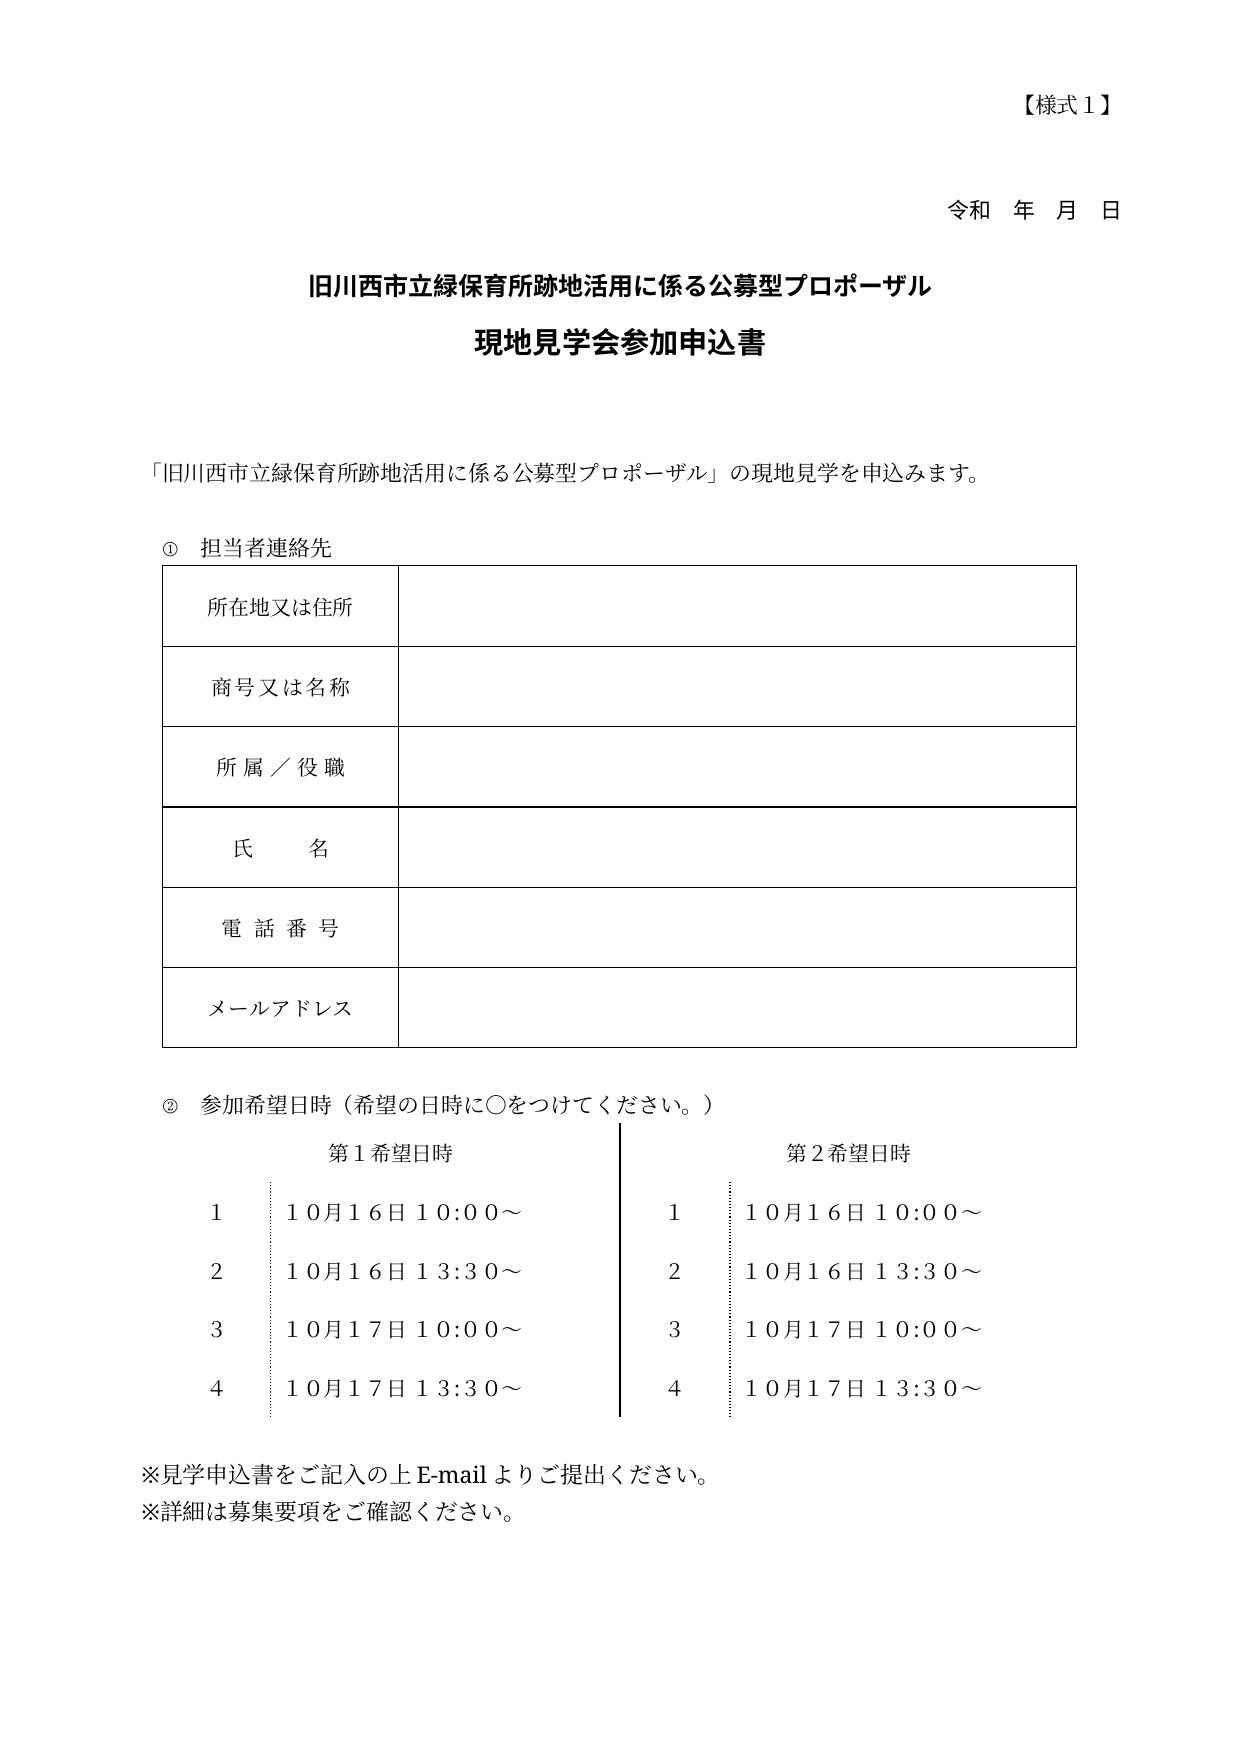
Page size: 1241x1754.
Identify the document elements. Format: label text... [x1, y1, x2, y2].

text 「旧川西市立緑保育所跡地活用に係る公募型プロポーザル」の現地見学を申込みます。 [118, 453, 1122, 490]
table_cell 氏名 [163, 808, 398, 887]
table_cell [399, 727, 1076, 806]
table_cell １０月１７日 １０:００～ [730, 1300, 1077, 1358]
table_cell １ [621, 1182, 730, 1241]
table_cell ２ [162, 1241, 271, 1299]
table_cell １０月１６日 １０:００～ [271, 1182, 619, 1241]
table_cell [399, 808, 1076, 887]
table_cell １ [162, 1182, 271, 1241]
table_cell １０月１７日 １３:３０～ [271, 1358, 619, 1417]
table_cell １０月１６日 １３:３０～ [271, 1241, 619, 1299]
table_header 第２希望日時 [621, 1123, 1077, 1182]
table_cell [399, 968, 1076, 1047]
table_cell [399, 647, 1076, 726]
text ② 参加希望日時（希望の日時に○をつけてください。） [162, 1086, 1122, 1123]
table_cell ３ [621, 1300, 730, 1358]
text 令和 年 月 日 [118, 190, 1122, 228]
table_cell 所属／役職 [163, 727, 398, 806]
text ※見学申込書をご記入の上E-mailよりご提出ください。 [118, 1454, 1122, 1492]
table_cell 電話番号 [163, 888, 398, 967]
table_cell 商号又は名称 [163, 647, 398, 726]
table_header 第１希望日時 [162, 1123, 619, 1182]
table_header 所在地又は住所 [163, 566, 398, 646]
table_cell ４ [621, 1358, 730, 1417]
table_cell １０月１７日 １０:００～ [271, 1300, 619, 1358]
table_cell １０月１６日 １０:００～ [730, 1182, 1077, 1241]
table_cell [399, 888, 1076, 967]
table_cell ４ [162, 1358, 271, 1417]
text 現地見学会参加申込書 [118, 303, 1122, 378]
text ※詳細は募集要項をご確認ください。 [118, 1492, 1122, 1529]
text 旧川西市立緑保育所跡地活用に係る公募型プロポーザル [118, 265, 1122, 303]
table_cell １０月１６日 １３:３０～ [730, 1241, 1077, 1299]
table_cell ３ [162, 1300, 271, 1358]
text ① 担当者連絡先 [162, 528, 1122, 565]
table_cell １０月１７日 １３:３０～ [730, 1358, 1077, 1417]
table_cell メールアドレス [163, 968, 398, 1047]
table_cell ２ [621, 1241, 730, 1299]
table_header [399, 566, 1076, 646]
